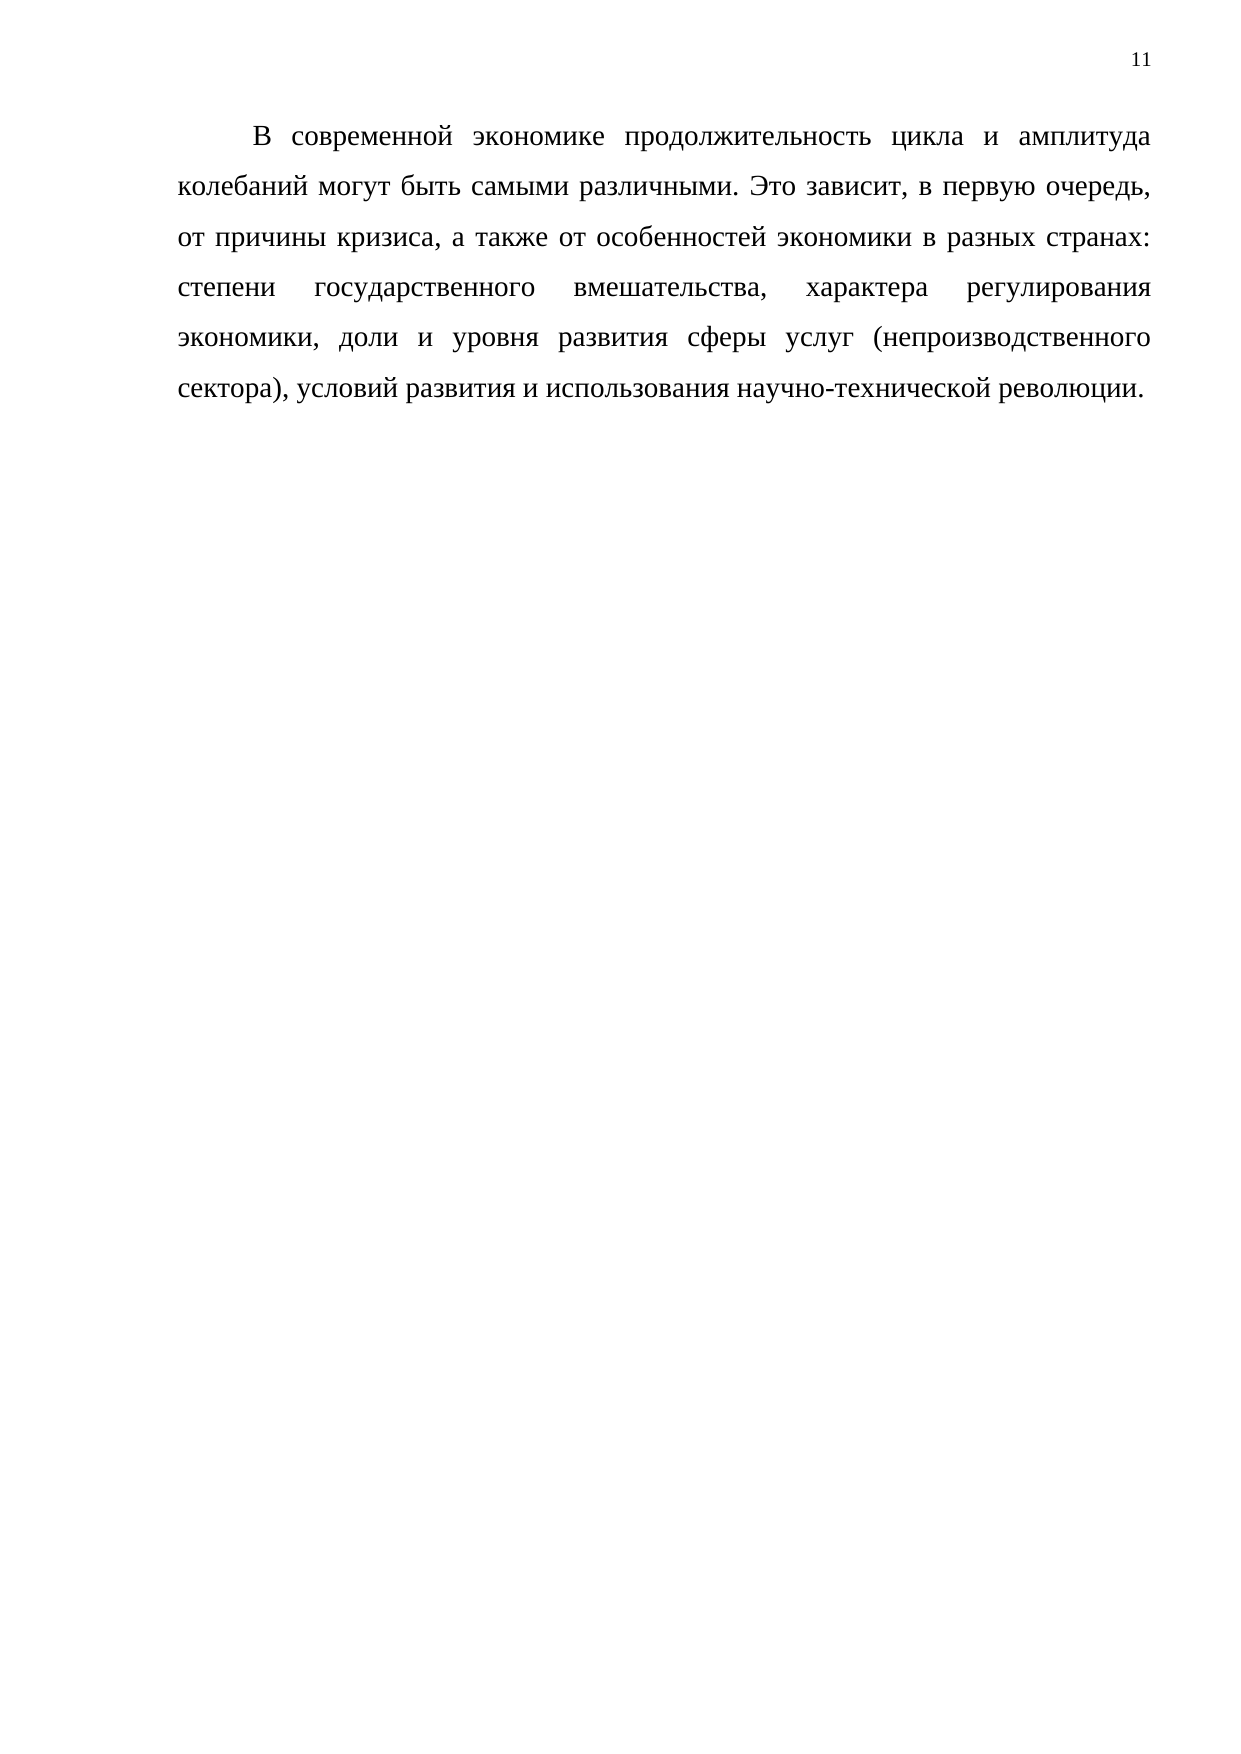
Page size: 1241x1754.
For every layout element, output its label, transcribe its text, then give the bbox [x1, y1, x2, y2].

text В современной экономике продолжительность цикла и амплитуда колебаний могут быть самыми различными. Это зависит, в первую очередь, от причины кризиса, а также от особенностей экономики в разных странах: степени государственного вмешательства, характера регулирования экономики, доли и уровня развития сферы услуг (непроизводственного сектора), условий развития и использования научно-технической революции. [177, 118, 1152, 403]
